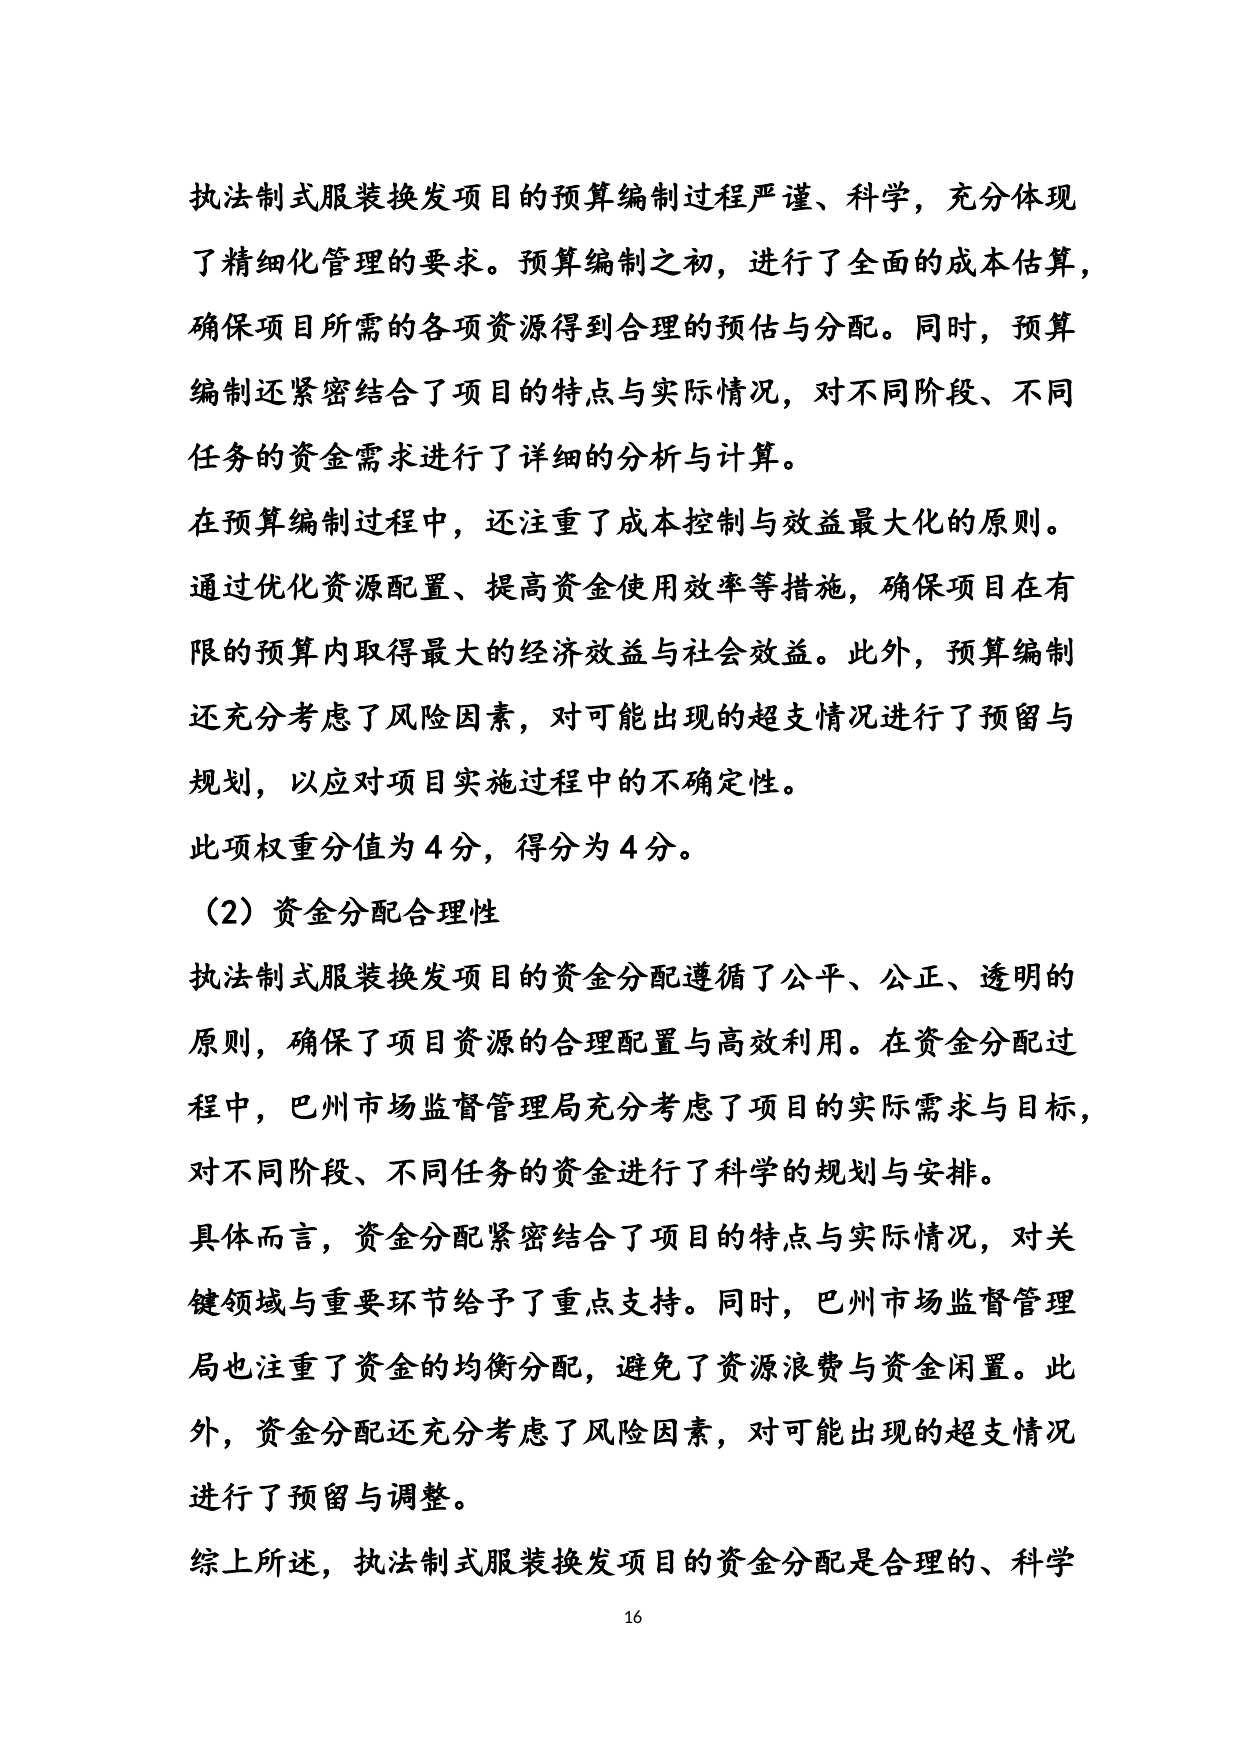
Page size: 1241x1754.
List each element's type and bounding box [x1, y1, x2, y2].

text [187, 162, 1078, 1592]
